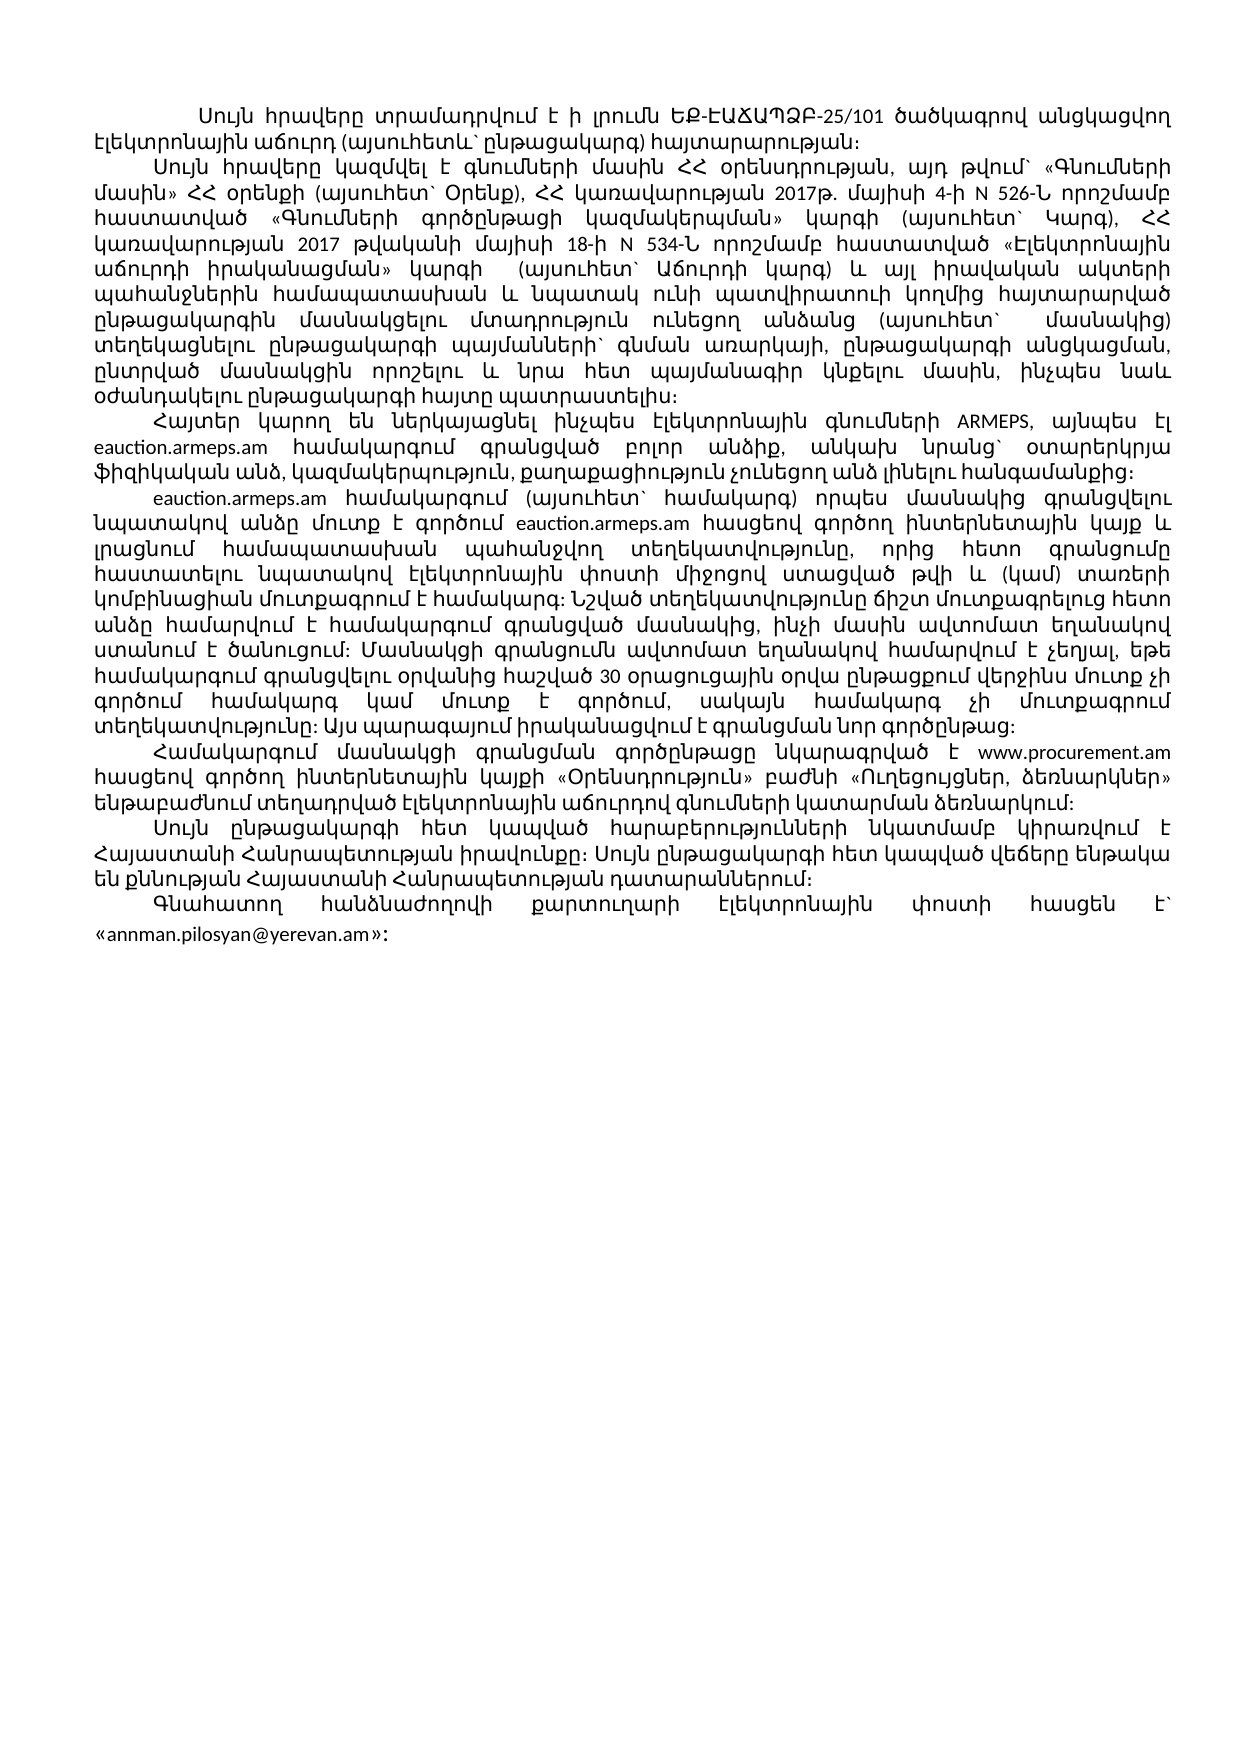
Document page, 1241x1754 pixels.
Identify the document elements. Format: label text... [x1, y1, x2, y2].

text Սույն հրավերը տրամադրվում է ի լրումն ԵՔ-ԷԱՃԱՊՁԲ-25/101 ծածկագրով անցկացվող էլեկտրոնային աճուրդ (այսուհետև` ընթացակարգ) հայտարարության։ [94, 104, 1171, 154]
text Համակարգում մասնակցի գրանցման գործընթացը նկարագրված է www.procurement.am հասցեով գործող ինտերնետային կայքի «Օրենսդրություն» բաժնի «Ուղեցույցներ, ձեռնարկներ» ենթաբաժնում տեղադրված էլեկտրոնային աճուրդով գնումների կատարման ձեռնարկում: [94, 739, 1171, 815]
text Սույն ընթացակարգի հետ կապված հարաբերությունների նկատմամբ կիրառվում է Հայաստանի Հանրապետության իրավունքը։ Սույն ընթացակարգի հետ կապված վեճերը ենթակա են քննության Հայաստանի Հանրապետության դատարաններում։ [94, 815, 1171, 892]
text Գնահատող հանձնաժողովի քարտուղարի էլեկտրոնային փոստի հասցեն է` «annman.pilosyan@yerevan.am»: [94, 892, 1171, 948]
text Հայտեր կարող են ներկայացնել ինչպես էլեկտրոնային գնումների ARMEPS, այնպես էլ eauction.armeps.am համակարգում գրանցված բոլոր անձիք, անկախ նրանց` օտարերկրյա ֆիզիկական անձ, կազմակերպություն, քաղաքացիություն չունեցող անձ լինելու հանգամանքից։ [94, 409, 1171, 485]
text eauction.armeps.am համակարգում (այսուհետ` համակարգ) որպես մասնակից գրանցվելու նպատակով անձը մուտք է գործում eauction.armeps.am հասցեով գործող ինտերնետային կայք և լրացնում համապատասխան պահանջվող տեղեկատվությունը, որից հետո գրանցումը հաստատելու նպատակով էլեկտրոնային փոստի միջոցով ստացված թվի և (կամ) տառերի կոմբինացիան մուտքագրում է համակարգ: Նշված տեղեկատվությունը ճիշտ մուտքագրելուց հետո անձը համարվում է համակարգում գրանցված մասնակից, ինչի մասին ավտոմատ եղանակով ստանում է ծանուցում: Մասնակցի գրանցումն ավտոմատ եղանակով համարվում է չեղյալ, եթե համակարգում գրանցվելու օրվանից հաշված 30 օրացուցային օրվա ընթացքում վերջինս մուտք չի գործում համակարգ կամ մուտք է գործում, սակայն համակարգ չի մուտքագրում տեղեկատվությունը: Այս պարագայում իրականացվում է գրանցման նոր գործընթաց: [94, 485, 1171, 739]
text Սույն հրավերը կազմվել է գնումների մասին ՀՀ օրենսդրության, այդ թվում` «Գնումների մասին» ՀՀ օրենքի (այսուհետ` Օրենք), ՀՀ կառավարության 2017թ. մայիսի 4-ի N 526-Ն որոշմամբ հաստատված «Գնումների գործընթացի կազմակերպման» կարգի (այսուհետ` Կարգ), ՀՀ կառավարության 2017 թվականի մայիսի 18-ի N 534-Ն որոշմամբ հաստատված «Էլեկտրոնային աճուրդի իրականացման» կարգի (այսուհետ` Աճուրդի կարգ) և այլ իրավական ակտերի պահանջներին համապատասխան և նպատակ ունի պատվիրատուի կողմից հայտարարված ընթացակարգին մասնակցելու մտադրություն ունեցող անձանց (այսուհետ` մասնակից) տեղեկացնելու ընթացակարգի պայմանների` գնման առարկայի, ընթացակարգի անցկացման, ընտրված մասնակցին որոշելու և նրա հետ պայմանագիր կնքելու մասին, ինչպես նաև օժանդակելու ընթացակարգի հայտը պատրաստելիս։ [94, 154, 1171, 409]
